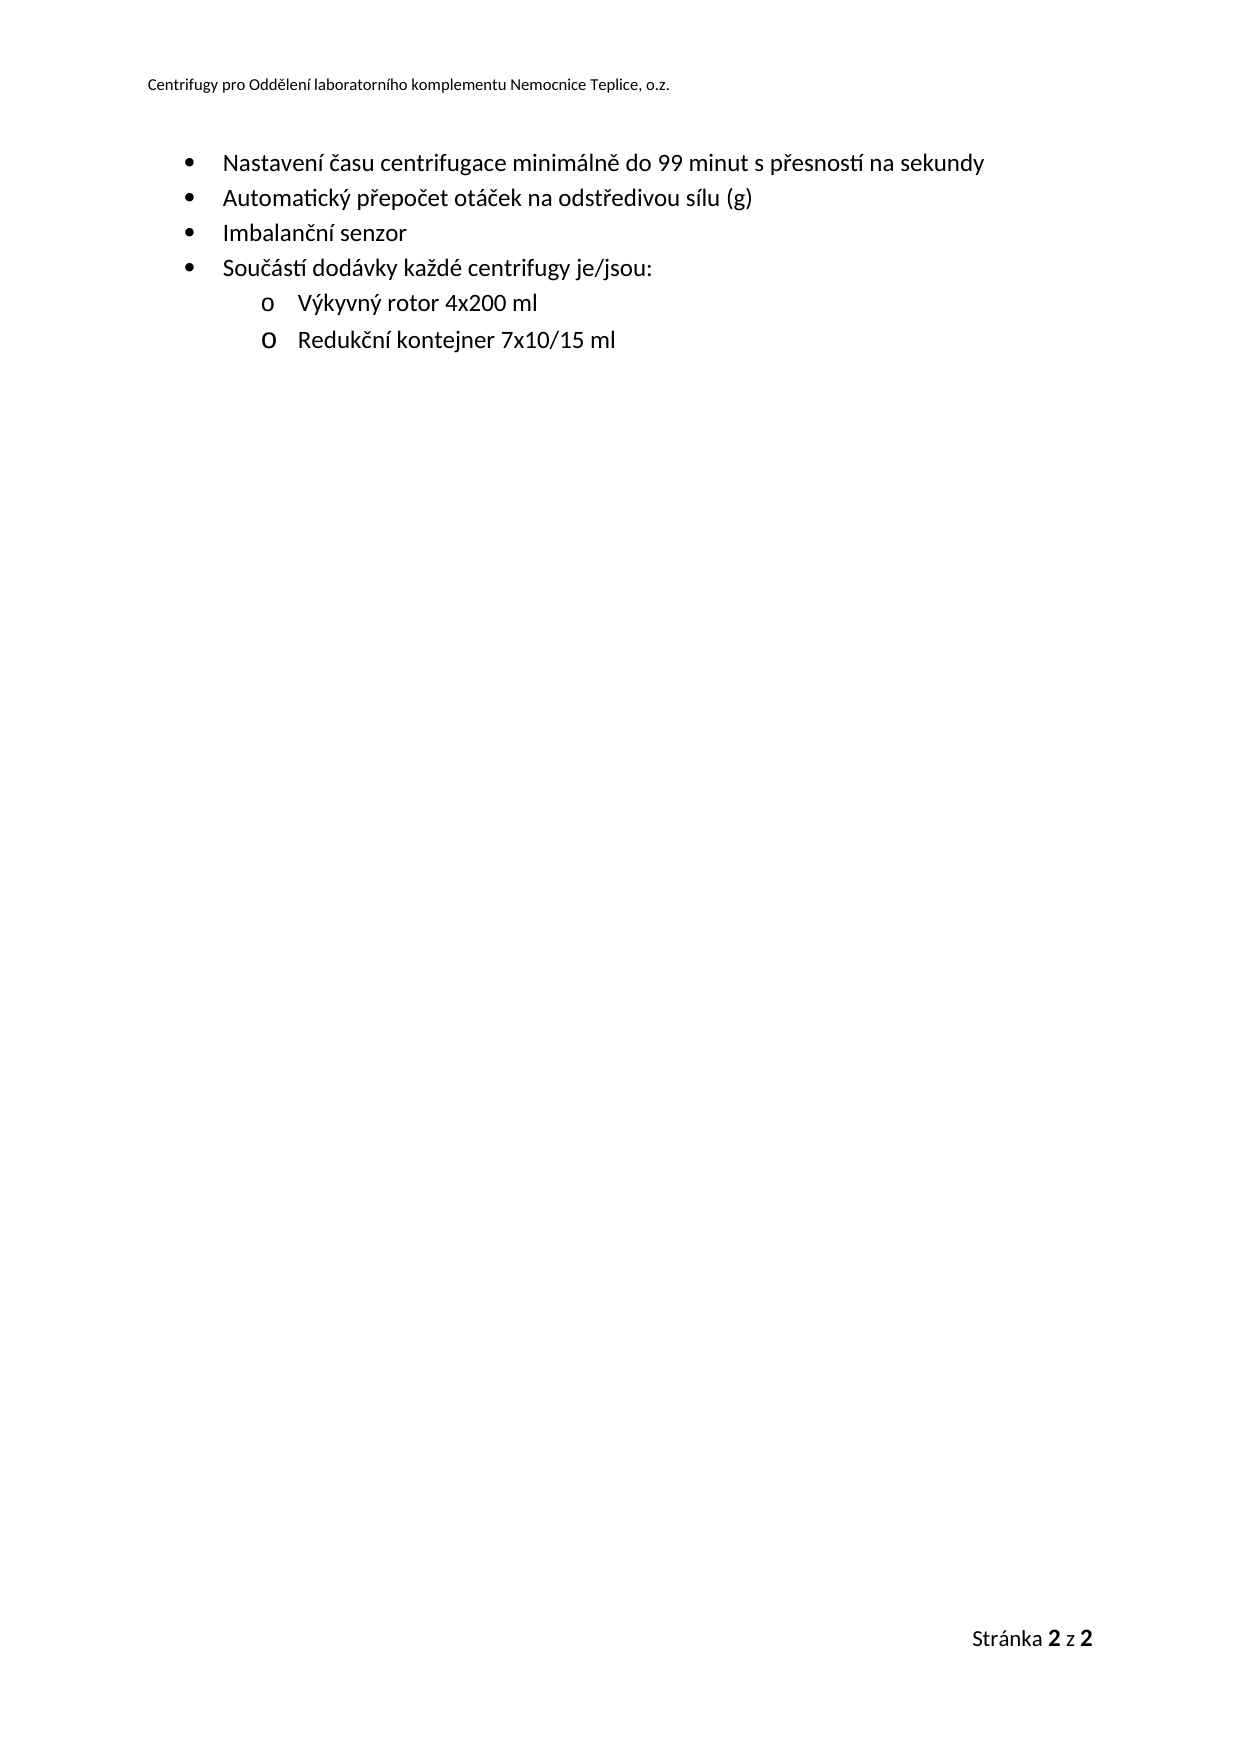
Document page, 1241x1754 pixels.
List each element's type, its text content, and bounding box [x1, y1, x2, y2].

list Výkyvný rotor 4x200 ml [260, 288, 1093, 319]
list Imbalanční senzor [185, 218, 1093, 248]
list Nastavení času centrifugace minimálně do 99 minut s přesností na sekundy [185, 148, 1093, 178]
list Součástí dodávky každé centrifugy je/jsou: [185, 253, 1093, 283]
list Redukční kontejner 7x10/15 ml [260, 324, 1093, 357]
list Automatický přepočet otáček na odstředivou sílu (g) [185, 183, 1093, 213]
